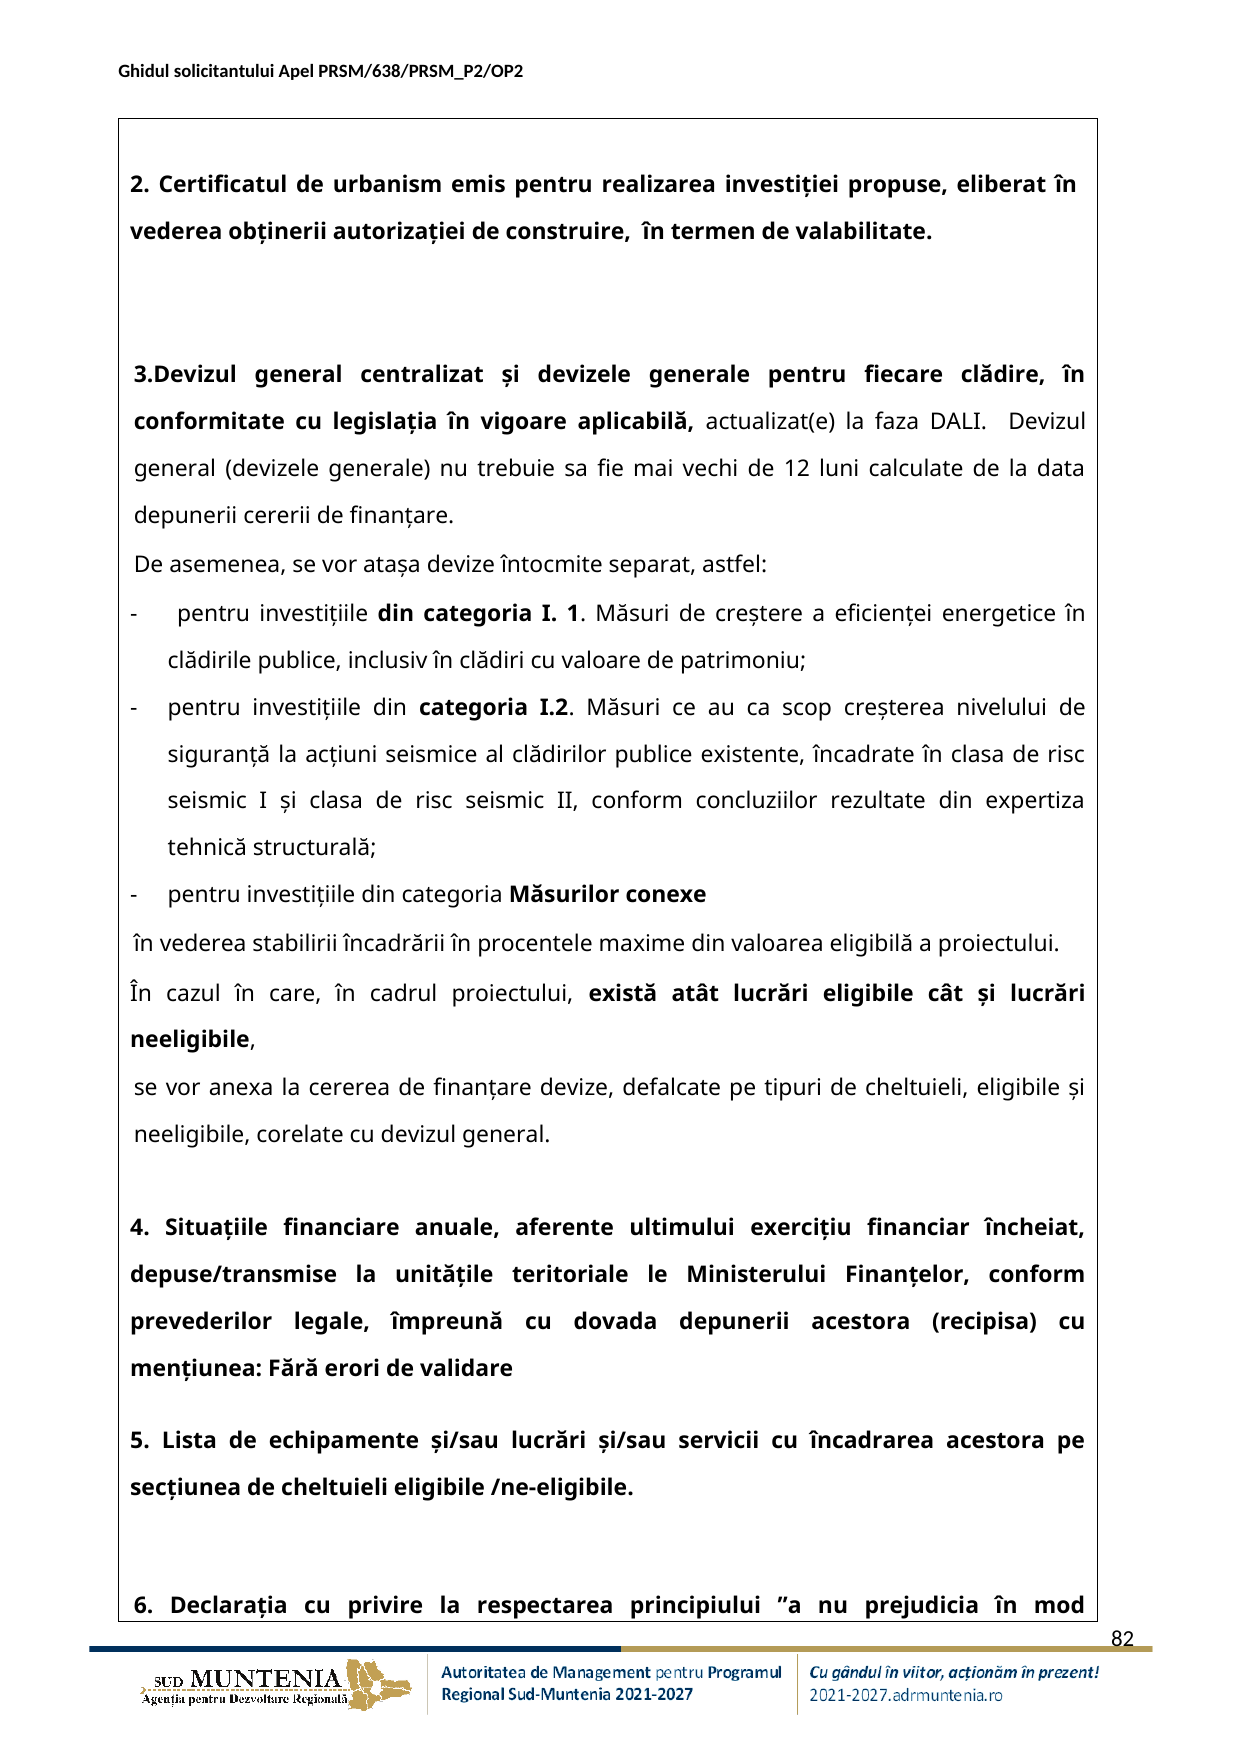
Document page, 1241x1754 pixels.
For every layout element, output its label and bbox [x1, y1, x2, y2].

picture [89, 1646, 1153, 1715]
table_header [119, 119, 1097, 1621]
